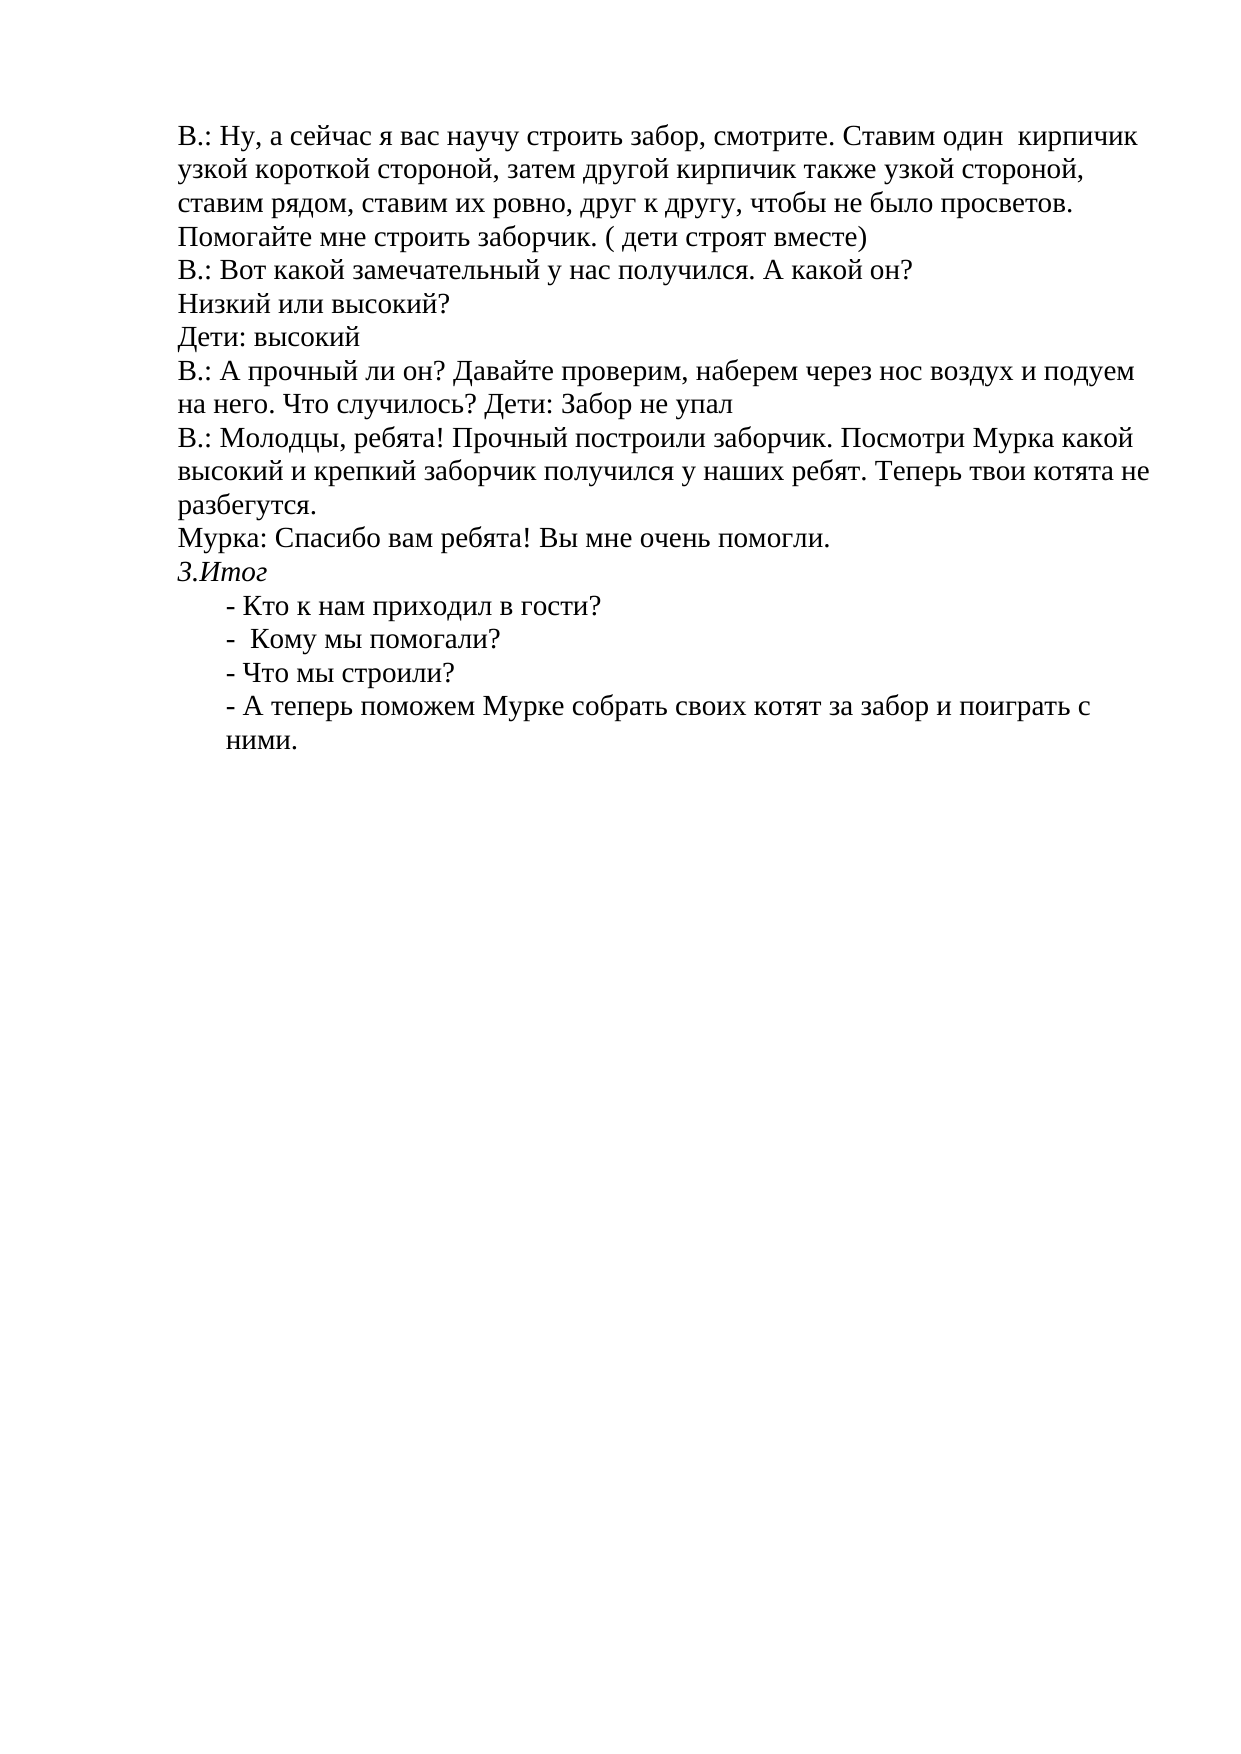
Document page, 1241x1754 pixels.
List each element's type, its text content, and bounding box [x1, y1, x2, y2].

list - А теперь поможем Мурке собрать своих котят за забор и поиграть с ними. [226, 688, 1152, 755]
text 3.Итог [177, 554, 1152, 588]
text В.: Ну, а сейчас я вас научу строить забор, смотрите. Ставим один кирпичик узкой короткой стороной, затем другой кирпичик также узкой стороной, ставим рядом, ставим их ровно, друг к другу, чтобы не было просветов. Помогайте мне строить заборчик. ( дети строят вместе) [177, 118, 1152, 252]
text Низкий или высокий? [177, 286, 1152, 319]
text В.: А прочный ли он? Давайте проверим, наберем через нос воздух и подуем на него. Что случилось? Дети: Забор не упал [177, 353, 1152, 420]
text В.: Молодцы, ребята! Прочный построили заборчик. Посмотри Мурка какой высокий и крепкий заборчик получился у наших ребят. Теперь твои котята не разбегутся. [177, 420, 1152, 521]
list - Что мы строили? [226, 655, 1152, 688]
text Мурка: Спасибо вам ребята! Вы мне очень помогли. [177, 521, 1152, 554]
text Дети: высокий [177, 319, 1152, 353]
list - Кто к нам приходил в гости? [226, 588, 1152, 621]
text В.: Вот какой замечательный у нас получился. А какой он? [177, 252, 1152, 286]
list - Кому мы помогали? [226, 621, 1152, 655]
